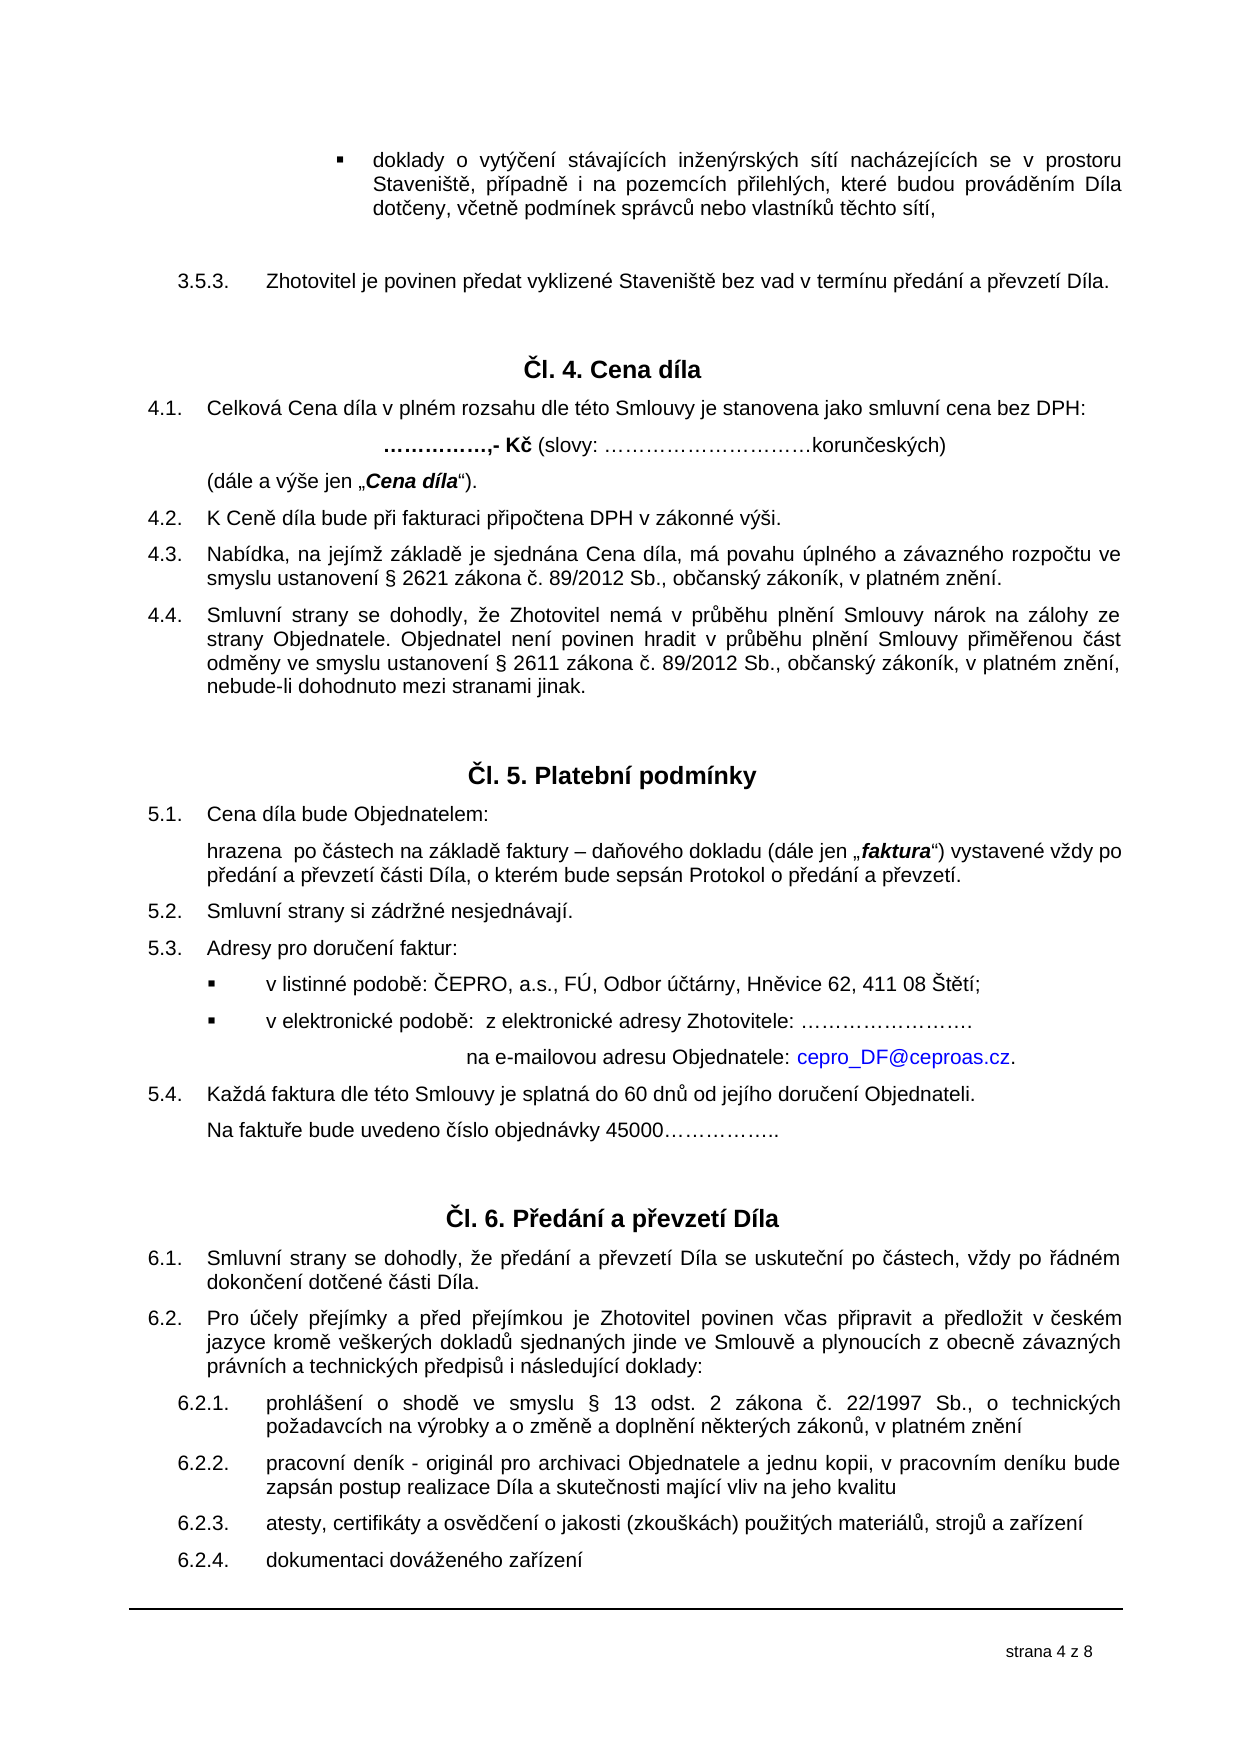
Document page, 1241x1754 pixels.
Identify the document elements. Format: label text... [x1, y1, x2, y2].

text atesty, certifikáty a osvědčení o jakosti (zkouškách) použitých materiálů, strojů a zařízení [177, 1511, 1122, 1535]
list hrazena po částech na základě faktury – daňového dokladu (dále jen „faktura“) vystavené vždy po předání a převzetí části Díla, o kterém bude sepsán Protokol o předání a převzetí. [207, 838, 1122, 886]
list v listinné podobě: ČEPRO, a.s., FÚ, Odbor účtárny, Hněvice 62, 411 08 Štětí; [207, 972, 1122, 996]
list doklady o vytýčení stávajících inženýrských sítí nacházejících se v prostoru Staveniště, případně i na pozemcích přilehlých, které budou prováděním Díla dotčeny, včetně podmínek správců nebo vlastníků těchto sítí, [335, 148, 1122, 219]
text Předání a převzetí Díla [102, 1204, 1122, 1233]
text Cena díla [102, 355, 1122, 384]
list Na faktuře bude uvedeno číslo objednávky 45000…………….. [207, 1118, 1122, 1142]
text Adresy pro doručení faktur: [148, 935, 1122, 959]
text prohlášení o shodě ve smyslu § 13 odst. 2 zákona č. 22/1997 Sb., o technických požadavcích na výrobky a o změně a doplnění některých zákonů, v platném znění [177, 1390, 1122, 1438]
list ……………,- Kč (slovy: …………………………korunčeských) [207, 433, 1122, 457]
text dokumentaci dováženého zařízení [177, 1548, 1122, 1572]
text Cena díla bude Objednatelem: [148, 802, 1122, 826]
text Pro účely přejímky a před přejímkou je Zhotovitel povinen včas připravit a předložit v českém jazyce kromě veškerých dokladů sjednaných jinde ve Smlouvě a plynoucích z obecně závazných právních a technických předpisů i následující doklady: [148, 1306, 1122, 1378]
list (dále a výše jen „Cena díla“). [207, 469, 1122, 493]
text K Ceně díla bude při fakturaci připočtena DPH v zákonné výši. [148, 506, 1122, 529]
text Nabídka, na jejímž základě je sjednána Cena díla, má povahu úplného a závazného rozpočtu ve smyslu ustanovení § 2621 zákona č. 89/2012 Sb., občanský zákoník, v platném znění. [148, 542, 1122, 590]
text Smluvní strany si zádržné nesjednávají. [148, 899, 1122, 923]
text Smluvní strany se dohodly, že Zhotovitel nemá v průběhu plnění Smlouvy nárok na zálohy ze strany Objednatele. Objednatel není povinen hradit v průběhu plnění Smlouvy přiměřenou část odměny ve smyslu ustanovení § 2611 zákona č. 89/2012 Sb., občanský zákoník, v platném znění, nebude-li dohodnuto mezi stranami jinak. [148, 602, 1122, 698]
text Celková Cena díla v plném rozsahu dle této Smlouvy je stanovena jako smluvní cena bez DPH: [148, 396, 1122, 420]
text Zhotovitel je povinen předat vyklizené Staveniště bez vad v termínu předání a převzetí Díla. [177, 268, 1122, 292]
text Platební podmínky [102, 761, 1122, 789]
list na e-mailovou adresu Objednatele: cepro_DF@ceproas.cz. [207, 1045, 1122, 1069]
text pracovní deník - originál pro archivaci Objednatele a jednu kopii, v pracovním deníku bude zapsán postup realizace Díla a skutečnosti mající vliv na jeho kvalitu [177, 1451, 1122, 1499]
text Každá faktura dle této Smlouvy je splatná do 60 dnů od jejího doručení Objednateli. [148, 1081, 1122, 1105]
list v elektronické podobě: z elektronické adresy Zhotovitele: ……………………. [207, 1008, 1122, 1032]
text Smluvní strany se dohodly, že předání a převzetí Díla se uskuteční po částech, vždy po řádném dokončení dotčené části Díla. [148, 1246, 1122, 1293]
